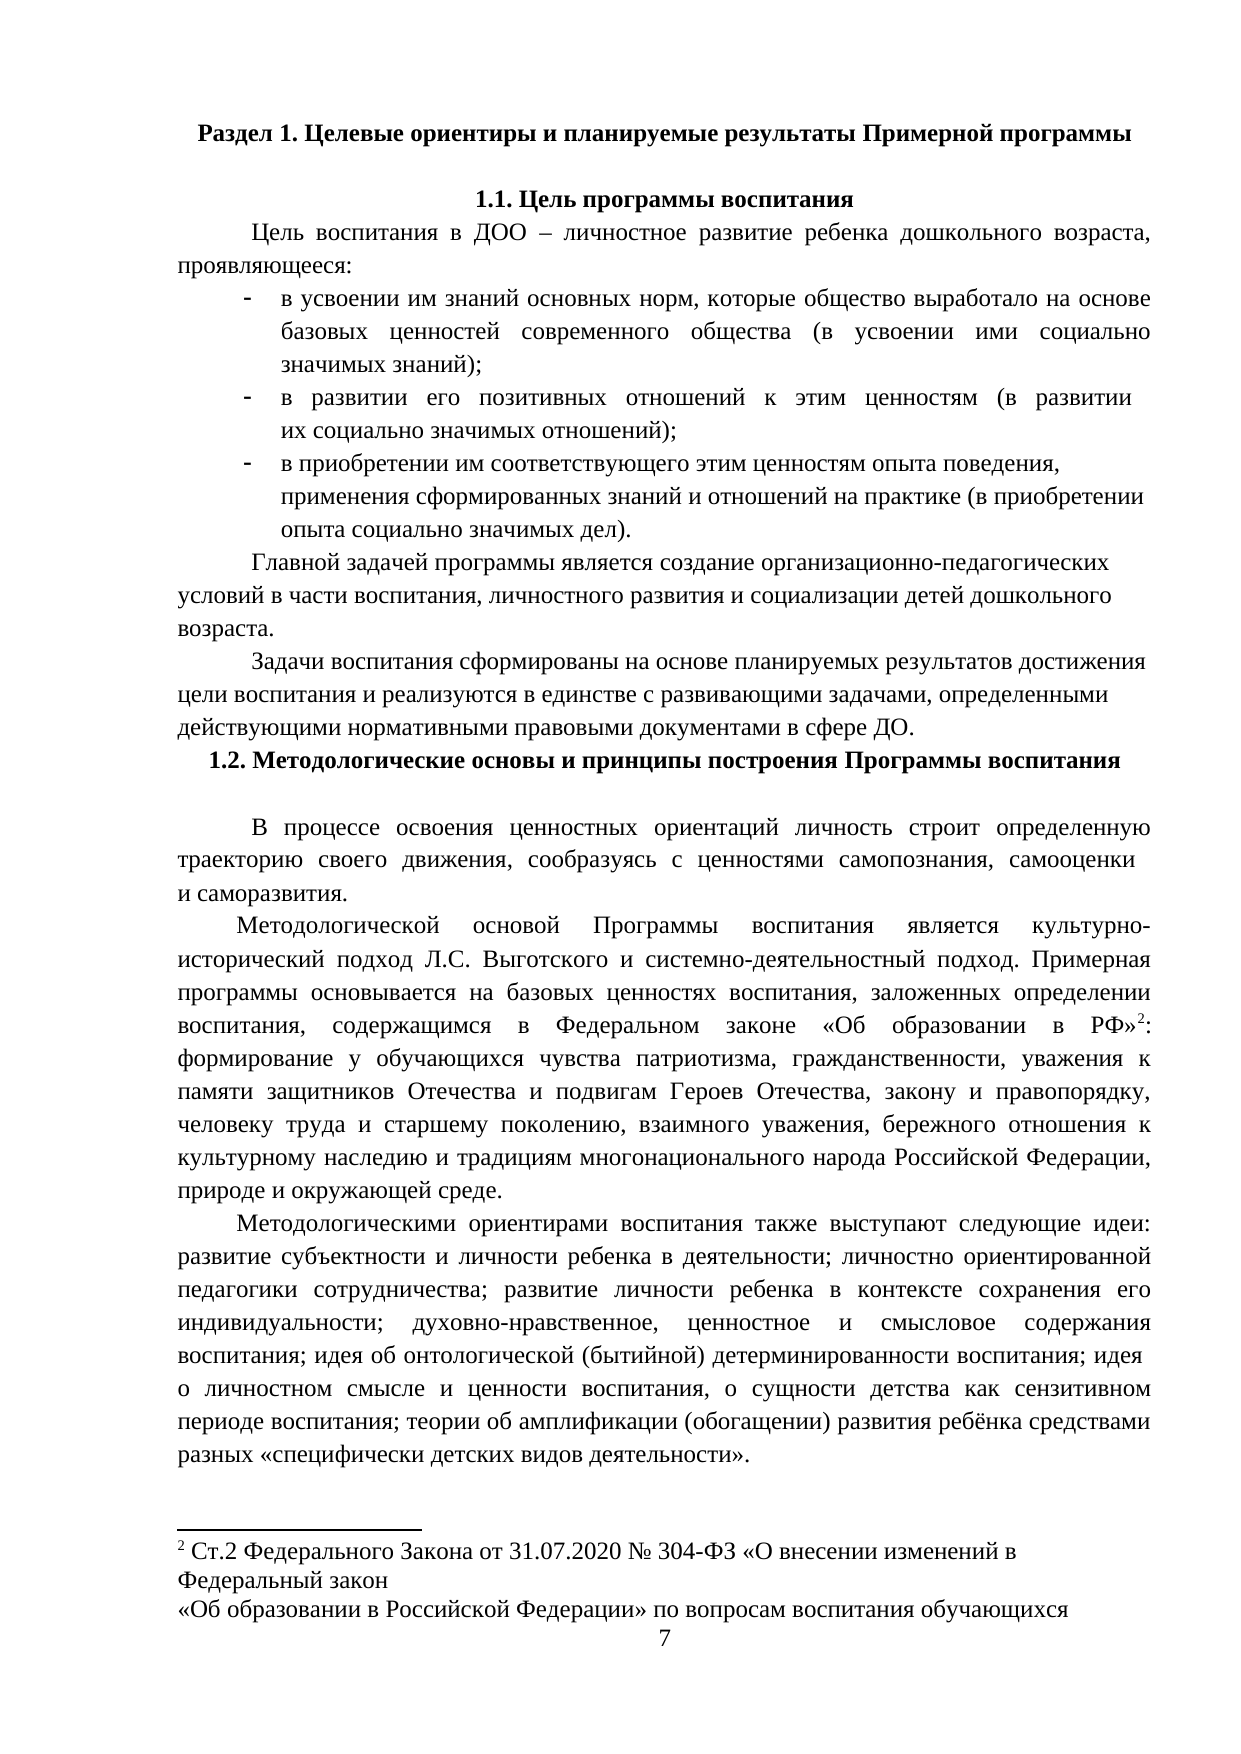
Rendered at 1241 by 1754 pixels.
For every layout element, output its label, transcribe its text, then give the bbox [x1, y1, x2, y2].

list в усвоении им знаний основных норм, которые общество выработало на основе базовых ценностей современного общества (в усвоении ими социально значимых знаний); [243, 283, 1152, 378]
subtitle 1.1. Цель программы воспитания [177, 184, 1152, 213]
text Цель воспитания в ДОО – личностное развитие ребенка дошкольного возраста, проявляющееся: [177, 217, 1152, 279]
text Методологической основой Программы воспитания является культурно-исторический подход Л.С. Выготского и системно-деятельностный подход. Примерная программы основывается на базовых ценностях воспитания, заложенных определении воспитания, содержащимся в Федеральном законе «Об образовании в РФ»: формирование у обучающихся чувства патриотизма, гражданственности, уважения к памяти защитников Отечества и подвигам Героев Отечества, закону и правопорядку, человеку труда и старшему поколению, взаимного уважения, бережного отношения к культурному наследию и традициям многонационального народа Российской Федерации, природе и окружающей среде. [177, 911, 1152, 1203]
subtitle 1.2. Методологические основы и принципы построения Программы воспитания [177, 746, 1152, 774]
text Задачи воспитания сформированы на основе планируемых результатов достижения цели воспитания и реализуются в единстве с развивающими задачами, определенными действующими нормативными правовыми документами в сфере ДО. [177, 646, 1152, 741]
text Методологическими ориентирами воспитания также выступают следующие идеи: развитие субъектности и личности ребенка в деятельности; личностно ориентированной педагогики сотрудничества; развитие личности ребенка в контексте сохранения его индивидуальности; духовно-нравственное, ценностное и смысловое содержания воспитания; идея об онтологической (бытийной) детерминированности воспитания; идея о личностном смысле и ценности воспитания, о сущности детства как сензитивном периоде воспитания; теории об амплификации (обогащении) развития ребёнка средствами разных «специфически детских видов деятельности». [177, 1208, 1152, 1468]
list в развитии его позитивных отношений к этим ценностям (в развитии их социально значимых отношений); [243, 382, 1152, 444]
list в приобретении им соответствующего этим ценностям опыта поведения, применения сформированных знаний и отношений на практике (в приобретении опыта социально значимых дел). [243, 448, 1152, 543]
text В процессе освоения ценностных ориентаций личность строит определенную траекторию своего движения, сообразуясь с ценностями самопознания, самооценки и саморазвития. [177, 812, 1152, 906]
text Главной задачей программы является создание организационно-педагогических условий в части воспитания, личностного развития и социализации детей дошкольного возраста. [177, 547, 1152, 642]
subtitle Раздел 1. Целевые ориентиры и планируемые результаты Примерной программы [177, 118, 1152, 147]
